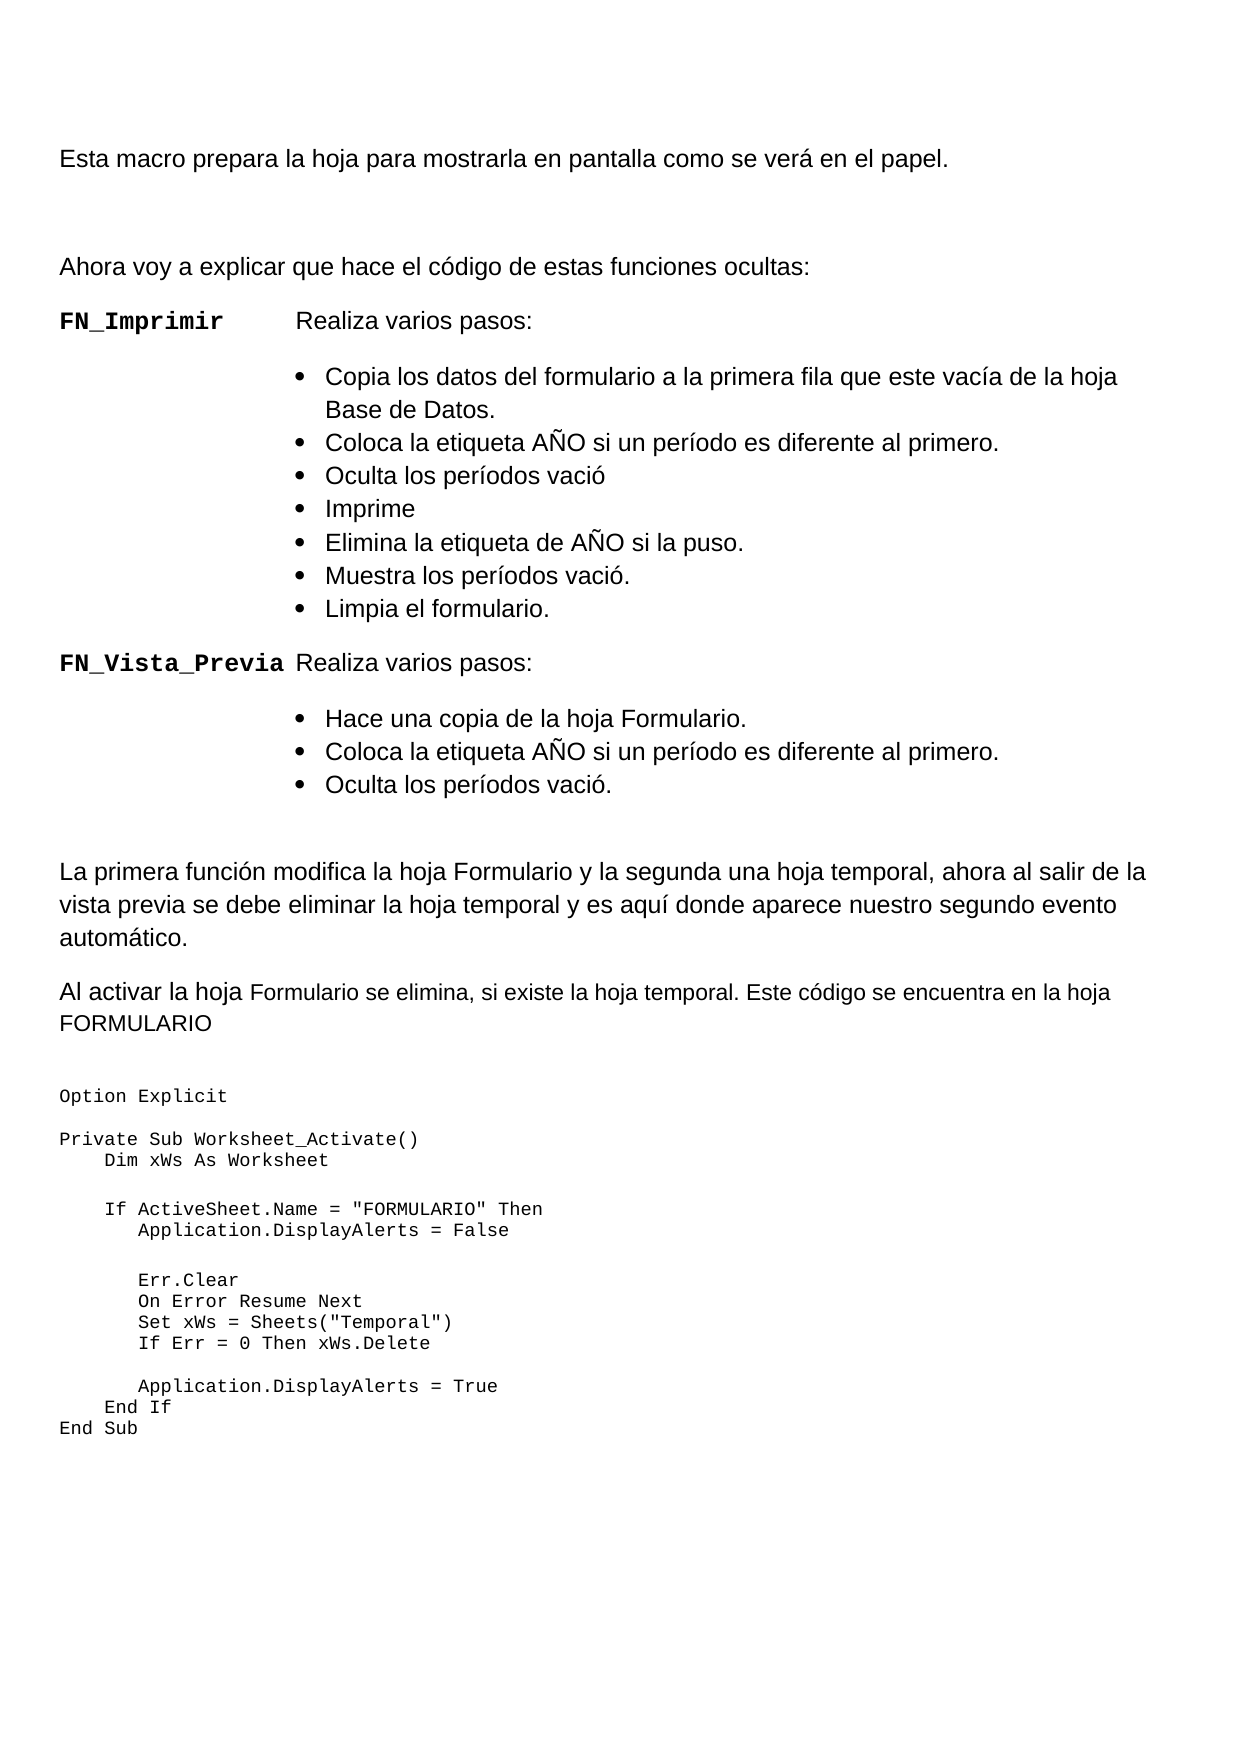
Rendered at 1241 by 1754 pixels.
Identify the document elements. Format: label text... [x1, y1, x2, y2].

list Copia los datos del formulario a la primera fila que este vacía de la hoja Base de Datos. [295, 362, 1181, 424]
text Application.DisplayAlerts = False [59, 1221, 1181, 1242]
list Limpia el formulario. [295, 594, 1181, 623]
text On Error Resume Next [59, 1292, 1181, 1313]
text La primera función modifica la hoja Formulario y la segunda una hoja temporal, ahora al salir de la vista previa se debe eliminar la hoja temporal y es aquí donde aparece nuestro segundo evento automático. [59, 857, 1181, 952]
list Coloca la etiqueta AÑO si un período es diferente al primero. [295, 428, 1181, 457]
text If ActiveSheet.Name = "FORMULARIO" Then [59, 1200, 1181, 1221]
list Muestra los períodos vació. [295, 561, 1181, 589]
list Imprime [295, 494, 1181, 523]
list Oculta los períodos vació. [295, 770, 1181, 799]
text Al activar la hoja Formulario se elimina, si existe la hoja temporal. Este código se encuentra en la hoja FORMULARIO [59, 977, 1181, 1036]
text Esta macro prepara la hoja para mostrarla en pantalla como se verá en el papel. [59, 144, 1181, 173]
text Dim xWs As Worksheet [59, 1151, 1181, 1172]
list Hace una copia de la hoja Formulario. [295, 704, 1181, 733]
text If Err = 0 Then xWs.Delete [59, 1334, 1181, 1355]
text End Sub [59, 1419, 1181, 1440]
list Coloca la etiqueta AÑO si un período es diferente al primero. [295, 737, 1181, 766]
text End If [59, 1398, 1181, 1419]
text Option Explicit [59, 1087, 1181, 1108]
text Ahora voy a explicar que hace el código de estas funciones ocultas: [59, 252, 1181, 281]
list Oculta los períodos vació [295, 461, 1181, 490]
text Private Sub Worksheet_Activate() [59, 1129, 1181, 1151]
text Err.Clear [59, 1270, 1181, 1292]
text FN_Imprimir Realiza varios pasos: [59, 306, 1181, 337]
text FN_Vista_Previa Realiza varios pasos: [59, 648, 1181, 679]
text Application.DisplayAlerts = True [59, 1377, 1181, 1398]
text Set xWs = Sheets("Temporal") [59, 1313, 1181, 1334]
list Elimina la etiqueta de AÑO si la puso. [295, 527, 1181, 556]
